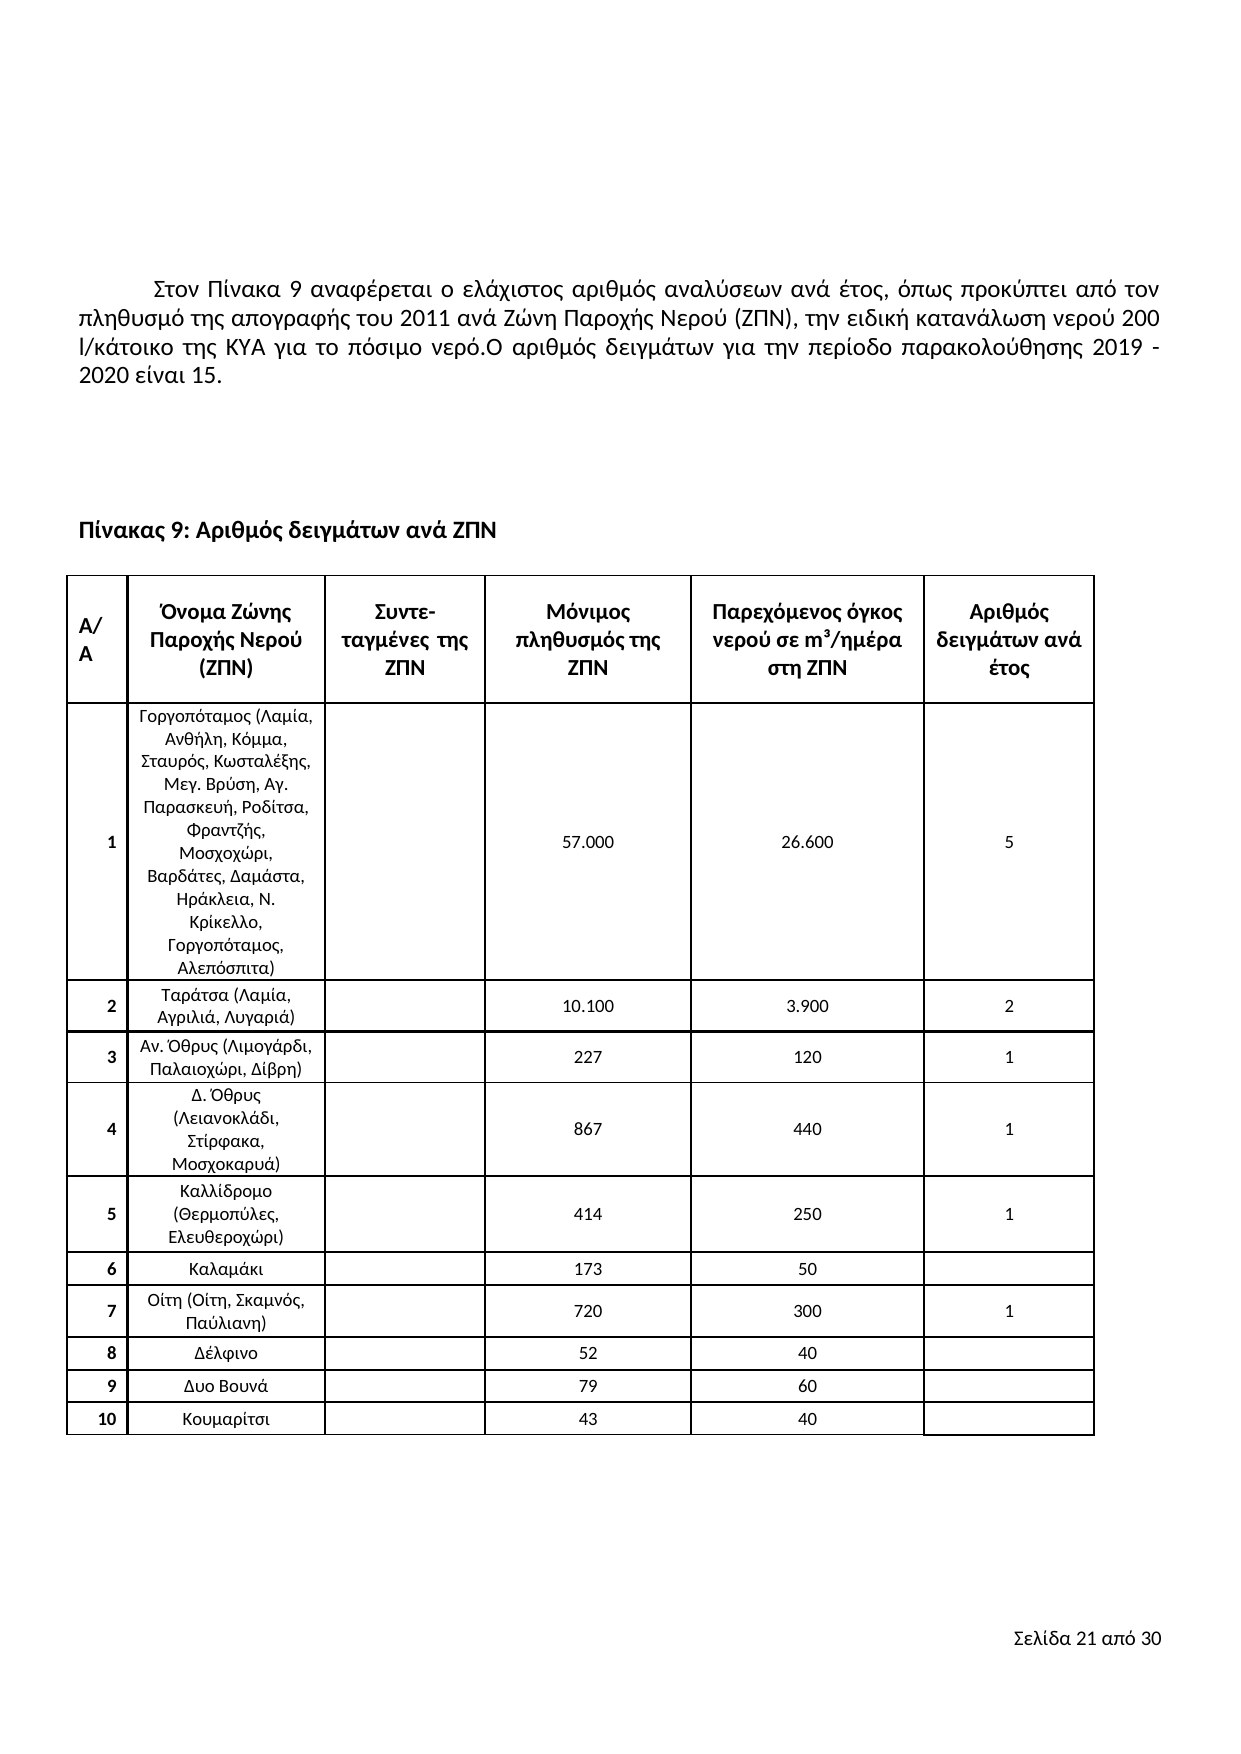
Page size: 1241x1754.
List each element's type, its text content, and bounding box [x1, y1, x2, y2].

table_cell Καλλίδρομο (Θερμοπύλες, Ελευθεροχώρι) [129, 1177, 324, 1251]
table_cell 40 [692, 1403, 923, 1434]
table_cell Γοργοπόταμος (Λαμία, Ανθήλη, Κόμμα, Σταυρός, Κωσταλέξης, Μεγ. Βρύση, Αγ. Παρασκευή, Ροδίτσα, Φραντζής, Μοσχοχώρι, Βαρδάτες, Δαμάστα, Ηράκλεια, Ν. Κρίκελλο, Γοργοπόταμος, Αλεπόσπιτα) [129, 704, 324, 979]
table_cell 720 [486, 1286, 690, 1336]
table_cell 2 [68, 981, 126, 1030]
table_header Α/Α [68, 576, 126, 702]
table_cell 1 [925, 1286, 1093, 1336]
table_cell [925, 1338, 1093, 1368]
table_header Παρεχόμενος όγκος νερού σε m³/ημέρα στη ΖΠΝ [692, 576, 923, 702]
table_cell [326, 1177, 484, 1251]
table_cell 5 [925, 704, 1093, 979]
table_cell [326, 1253, 484, 1284]
table_cell 10.100 [486, 981, 690, 1030]
table_cell 867 [486, 1083, 690, 1175]
table_cell 5 [68, 1177, 126, 1251]
table_header Όνομα Ζώνης Παροχής Νερού (ΖΠΝ) [129, 576, 324, 702]
table_cell 40 [692, 1338, 923, 1368]
table_cell 300 [692, 1286, 923, 1336]
table_cell 79 [486, 1371, 690, 1401]
text Στον Πίνακα 9 αναφέρεται ο ελάχιστος αριθμός αναλύσεων ανά έτος, όπως προκύπτει από τον πληθυσμό της απογραφής του 2011 ανά Ζώνη Παροχής Νερού (ΖΠΝ), την ειδική κατανάλωση νερού 200 l/κάτοικο της ΚΥΑ για το πόσιμο νερό.Ο αριθμός δειγμάτων για την περίοδο παρακολούθησης 2019 - 2020 είναι 15. [78, 275, 1162, 389]
table_cell 26.600 [692, 704, 923, 979]
table_cell [326, 704, 484, 979]
table_header Συντεταγμένες της ΖΠΝ [326, 576, 484, 702]
table_cell [326, 1403, 484, 1434]
text Πίνακας 9: Αριθμός δειγμάτων ανά ΖΠΝ [78, 514, 1162, 545]
table_cell [326, 1033, 484, 1082]
table_cell 50 [692, 1253, 923, 1284]
table_cell [925, 1253, 1093, 1284]
table_cell [925, 1403, 1093, 1434]
table_cell [925, 1371, 1093, 1401]
table_cell 10 [68, 1403, 126, 1434]
table_cell [326, 981, 484, 1030]
table_cell 3.900 [692, 981, 923, 1030]
table_header Μόνιμος πληθυσμός της ΖΠΝ [486, 576, 690, 702]
table_cell 1 [925, 1177, 1093, 1251]
table_cell 1 [925, 1083, 1093, 1175]
table_cell 57.000 [486, 704, 690, 979]
table_cell Δ. Όθρυς (Λειανοκλάδι, Στίρφακα, Μοσχοκαρυά) [129, 1083, 324, 1175]
table_cell Δυο Βουνά [129, 1371, 324, 1401]
table_cell Καλαμάκι [129, 1253, 324, 1284]
table_cell 2 [925, 981, 1093, 1030]
table_cell 7 [68, 1286, 126, 1336]
table_cell [326, 1371, 484, 1401]
table_cell Κουμαρίτσι [129, 1403, 324, 1434]
table_cell 120 [692, 1033, 923, 1082]
table_cell [326, 1083, 484, 1175]
table_cell 1 [68, 704, 126, 979]
table_cell Δέλφινο [129, 1338, 324, 1368]
table_cell 6 [68, 1253, 126, 1284]
table_header Αριθμός δειγμάτων ανά έτος [925, 576, 1093, 702]
table_cell 60 [692, 1371, 923, 1401]
table_cell 250 [692, 1177, 923, 1251]
table_cell Ταράτσα (Λαμία, Αγριλιά, Λυγαριά) [129, 981, 324, 1030]
table_cell [326, 1286, 484, 1336]
table_cell [326, 1338, 484, 1368]
table_cell Αν. Όθρυς (Λιμογάρδι, Παλαιοχώρι, Δίβρη) [129, 1033, 324, 1082]
table_cell 414 [486, 1177, 690, 1251]
table_cell 52 [486, 1338, 690, 1368]
table_cell 9 [68, 1371, 126, 1401]
table_cell 8 [68, 1338, 126, 1368]
table_cell 3 [68, 1033, 126, 1082]
table_cell 227 [486, 1033, 690, 1082]
table_cell 4 [68, 1083, 126, 1175]
table_cell Οίτη (Οίτη, Σκαμνός, Παύλιανη) [129, 1286, 324, 1336]
table_cell 1 [925, 1033, 1093, 1082]
table_cell 43 [486, 1403, 690, 1434]
table_cell 440 [692, 1083, 923, 1175]
table_cell 173 [486, 1253, 690, 1284]
